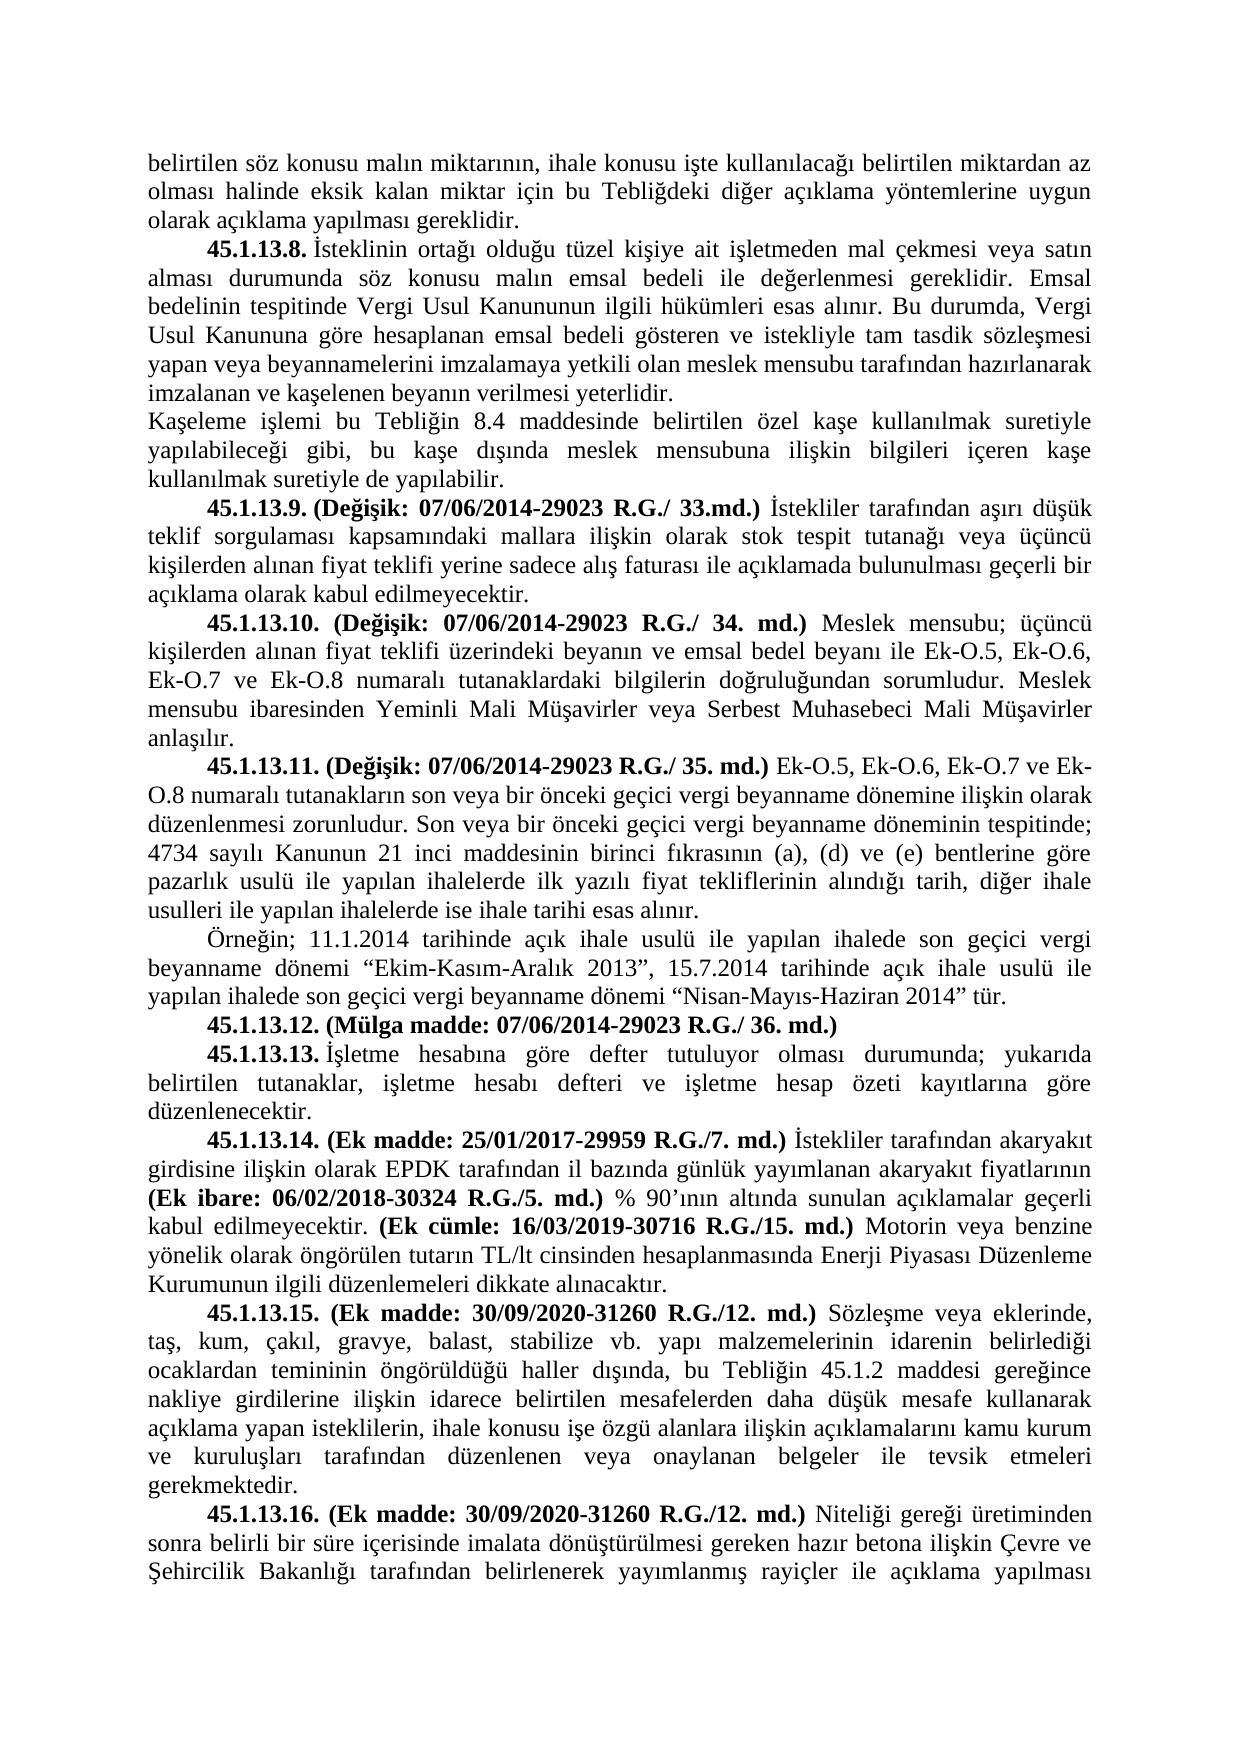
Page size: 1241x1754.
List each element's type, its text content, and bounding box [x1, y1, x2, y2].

text Kaşeleme işlemi bu Tebliğin 8.4 maddesinde belirtilen özel kaşe kullanılmak suretiyle yapılabileceği gibi, bu kaşe dışında meslek mensubuna ilişkin bilgileri içeren kaşe kullanılmak suretiyle de yapılabilir. [148, 406, 1092, 493]
text 45.1.13.9. (Değişik: 07/06/2014-29023 R.G./ 33.md.) İstekliler tarafından aşırı düşük teklif sorgulaması kapsamındaki mallara ilişkin olarak stok tespit tutanağı veya üçüncü kişilerden alınan fiyat teklifi yerine sadece alış faturası ile açıklamada bulunulması geçerli bir açıklama olarak kabul edilmeyecektir. [148, 493, 1092, 608]
text Örneğin; 11.1.2014 tarihinde açık ihale usulü ile yapılan ihalede son geçici vergi beyanname dönemi “Ekim-Kasım-Aralık 2013”, 15.7.2014 tarihinde açık ihale usulü ile yapılan ihalede son geçici vergi beyanname dönemi “Nisan-Mayıs-Haziran 2014” tür. [148, 924, 1092, 1010]
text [148, 1499, 1092, 1585]
text 45.1.13.11. (Değişik: 07/06/2014-29023 R.G./ 35. md.) Ek-O.5, Ek-O.6, Ek-O.7 ve Ek-O.8 numaralı tutanakların son veya bir önceki geçici vergi beyanname dönemine ilişkin olarak düzenlenmesi zorunludur. Son veya bir önceki geçici vergi beyanname döneminin tespitinde; 4734 sayılı Kanunun 21 inci maddesinin birinci fıkrasının (a), (d) ve (e) bentlerine göre pazarlık usulü ile yapılan ihalelerde ilk yazılı fiyat tekliflerinin alındığı tarih, diğer ihale usulleri ile yapılan ihalelerde ise ihale tarihi esas alınır. [148, 751, 1092, 924]
text 45.1.13.15. (Ek madde: 30/09/2020-31260 R.G./12. md.) Sözleşme veya eklerinde, taş, kum, çakıl, gravye, balast, stabilize vb. yapı malzemelerinin idarenin belirlediği ocaklardan temininin öngörüldüğü haller dışında, bu Tebliğin 45.1.2 maddesi gereğince nakliye girdilerine ilişkin idarece belirtilen mesafelerden daha düşük mesafe kullanarak açıklama yapan isteklilerin, ihale konusu işe özgü alanlara ilişkin açıklamalarını kamu kurum ve kuruluşları tarafından düzenlenen veya onaylanan belgeler ile tevsik etmeleri gerekmektedir. [148, 1298, 1092, 1499]
text 45.1.13.10. (Değişik: 07/06/2014-29023 R.G./ 34. md.) Meslek mensubu; üçüncü kişilerden alınan fiyat teklifi üzerindeki beyanın ve emsal bedel beyanı ile Ek-O.5, Ek-O.6, Ek-O.7 ve Ek-O.8 numaralı tutanaklardaki bilgilerin doğruluğundan sorumludur. Meslek mensubu ibaresinden Yeminli Mali Müşavirler veya Serbest Muhasebeci Mali Müşavirler anlaşılır. [148, 608, 1092, 751]
text 45.1.13.8. İsteklinin ortağı olduğu tüzel kişiye ait işletmeden mal çekmesi veya satın alması durumunda söz konusu malın emsal bedeli ile değerlenmesi gereklidir. Emsal bedelinin tespitinde Vergi Usul Kanununun ilgili hükümleri esas alınır. Bu durumda, Vergi Usul Kanununa göre hesaplanan emsal bedeli gösteren ve istekliyle tam tasdik sözleşmesi yapan veya beyannamelerini imzalamaya yetkili olan meslek mensubu tarafından hazırlanarak imzalanan ve kaşelenen beyanın verilmesi yeterlidir. [148, 234, 1092, 406]
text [148, 148, 1092, 234]
text 45.1.13.13. İşletme hesabına göre defter tutuluyor olması durumunda; yukarıda belirtilen tutanaklar, işletme hesabı defteri ve işletme hesap özeti kayıtlarına göre düzenlenecektir. [148, 1039, 1092, 1125]
text 45.1.13.14. (Ek madde: 25/01/2017-29959 R.G./7. md.) İstekliler tarafından akaryakıt girdisine ilişkin olarak EPDK tarafından il bazında günlük yayımlanan akaryakıt fiyatlarının (Ek ibare: 06/02/2018-30324 R.G./5. md.) % 90’ının altında sunulan açıklamalar geçerli kabul edilmeyecektir. (Ek cümle: 16/03/2019-30716 R.G./15. md.) Motorin veya benzine yönelik olarak öngörülen tutarın TL/lt cinsinden hesaplanmasında Enerji Piyasası Düzenleme Kurumunun ilgili düzenlemeleri dikkate alınacaktır. [148, 1125, 1092, 1298]
text 45.1.13.12. (Mülga madde: 07/06/2014-29023 R.G./ 36. md.) [148, 1010, 1092, 1039]
